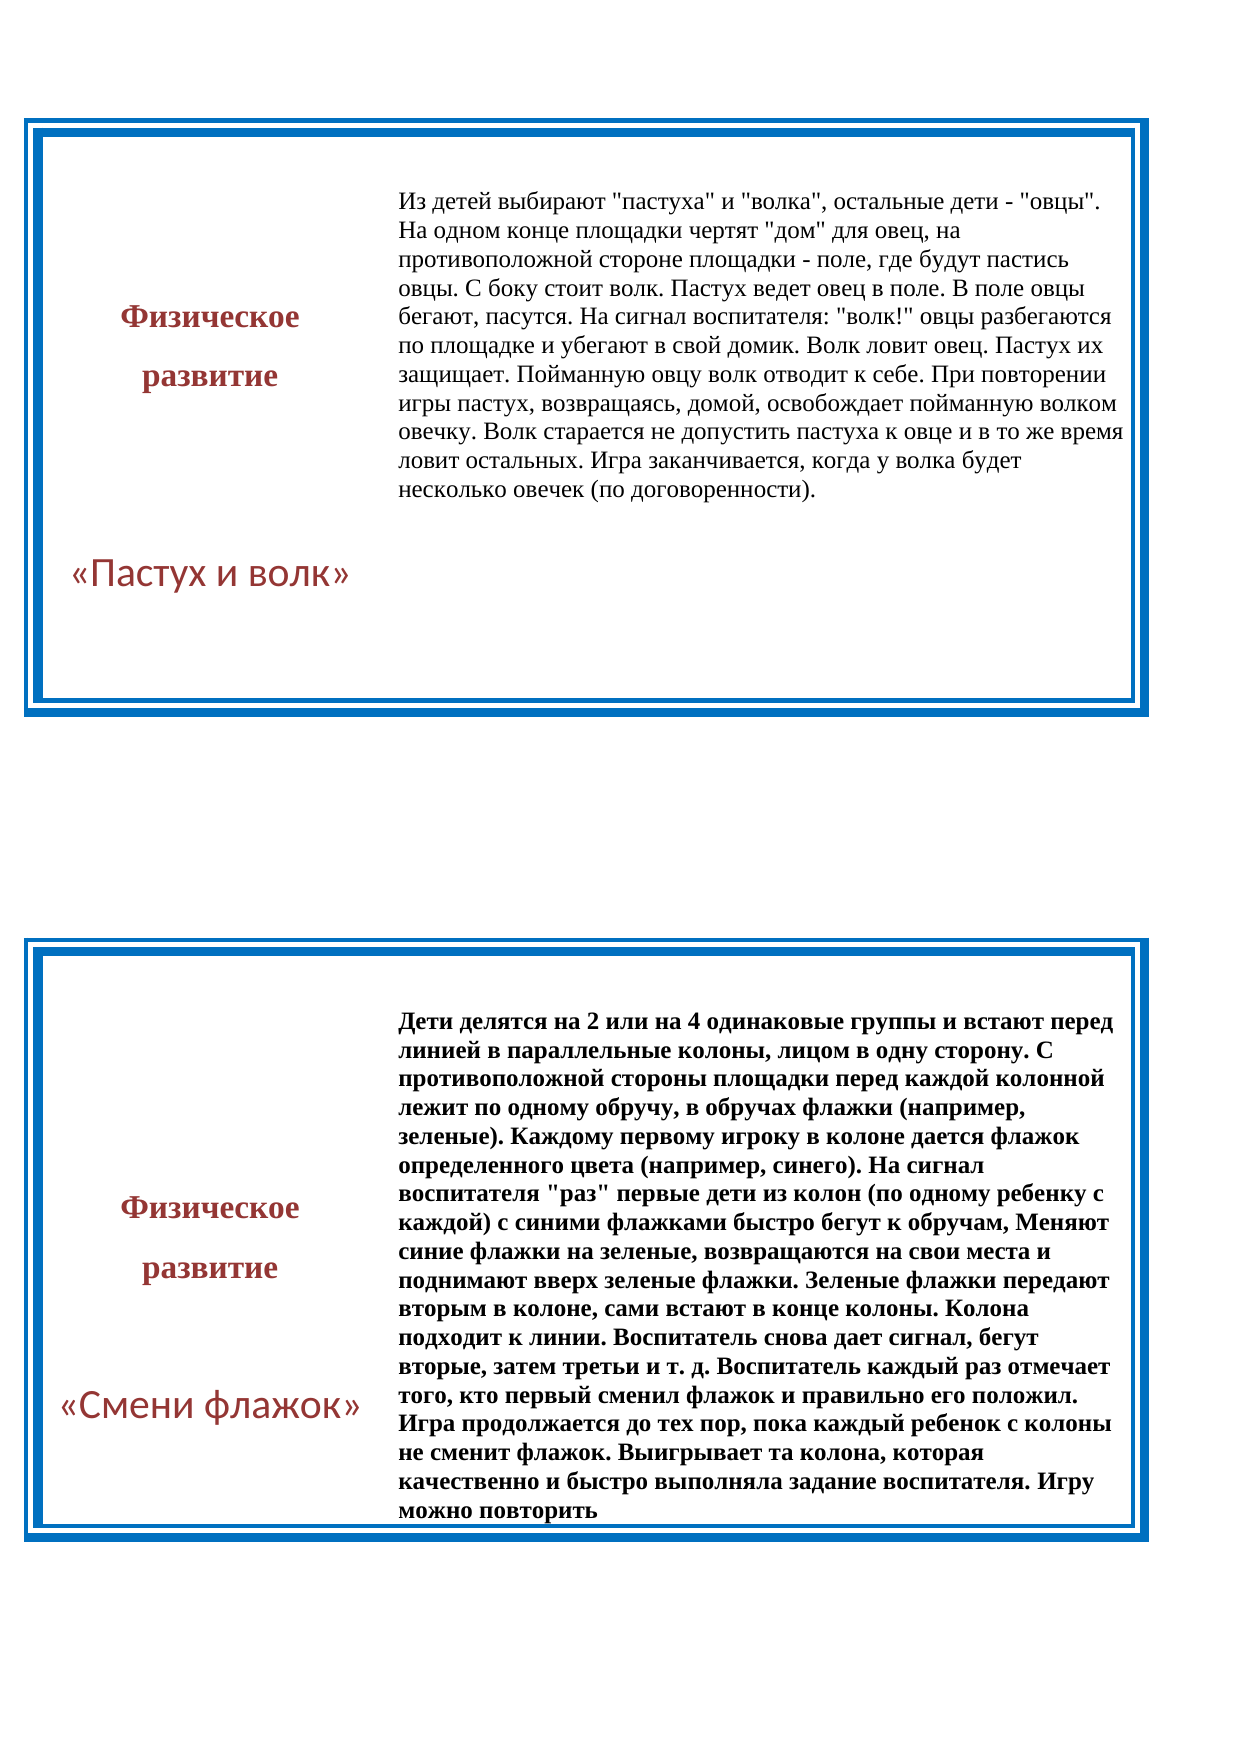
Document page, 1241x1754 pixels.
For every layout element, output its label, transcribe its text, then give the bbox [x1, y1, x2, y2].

table_header Из детей выбирают "пастуха" и "волка", остальные дети - "овцы". На одном конце площадки чертят "дом" для овец, на противоположной стороне площадки - поле, где будут пастись овцы. С боку стоит волк. Пастух ведет овец в поле. В поле овцы бегают, пасутся. На сигнал воспитателя: "волк!" овцы разбегаются по площадке и убегают в свой домик. Волк ловит овец. Пастух их защищает. Пойманную овцу волк отводит к себе. При повторении игры пастух, возвращаясь, домой, освобождает пойманную волком овечку. Волк старается не допустить пастуха к овце и в то же время ловит остальных. Игра заканчивается, когда у волка будет несколько овечек (по договоренности). [387, 123, 1140, 698]
table_header Физическое развитие «Смени флажок» [43, 956, 387, 1523]
table_header Дети делятся на 2 или на 4 одинаковые группы и встают перед линией в параллельные колоны, лицом в одну сторону. С противоположной стороны площадки перед каждой колонной лежит по одному обручу, в обручах флажки (например, зеленые). Каждому первому игроку в колоне дается флажок определенного цвета (например, синего). На сигнал воспитателя "раз" первые дети из колон (по одному ребенку с каждой) с синими флажками быстро бегут к обручам, Меняют синие флажки на зеленые, возвращаются на свои места и поднимают вверх зеленые флажки. Зеленые флажки передают вторым в колоне, сами встают в конце колоны. Колона подходит к линии. Воспитатель снова дает сигнал, бегут вторые, затем третьи и т. д. Воспитатель каждый раз отмечает того, кто первый сменил флажок и правильно его положил. Игра продолжается до тех пор, пока каждый ребенок с колоны не сменит флажок. Выигрывает та колона, которая качественно и быстро выполняла задание воспитателя. Игру можно повторить [387, 942, 1140, 1523]
table_header Физическое развитие «Пастух и волк» [43, 137, 387, 698]
